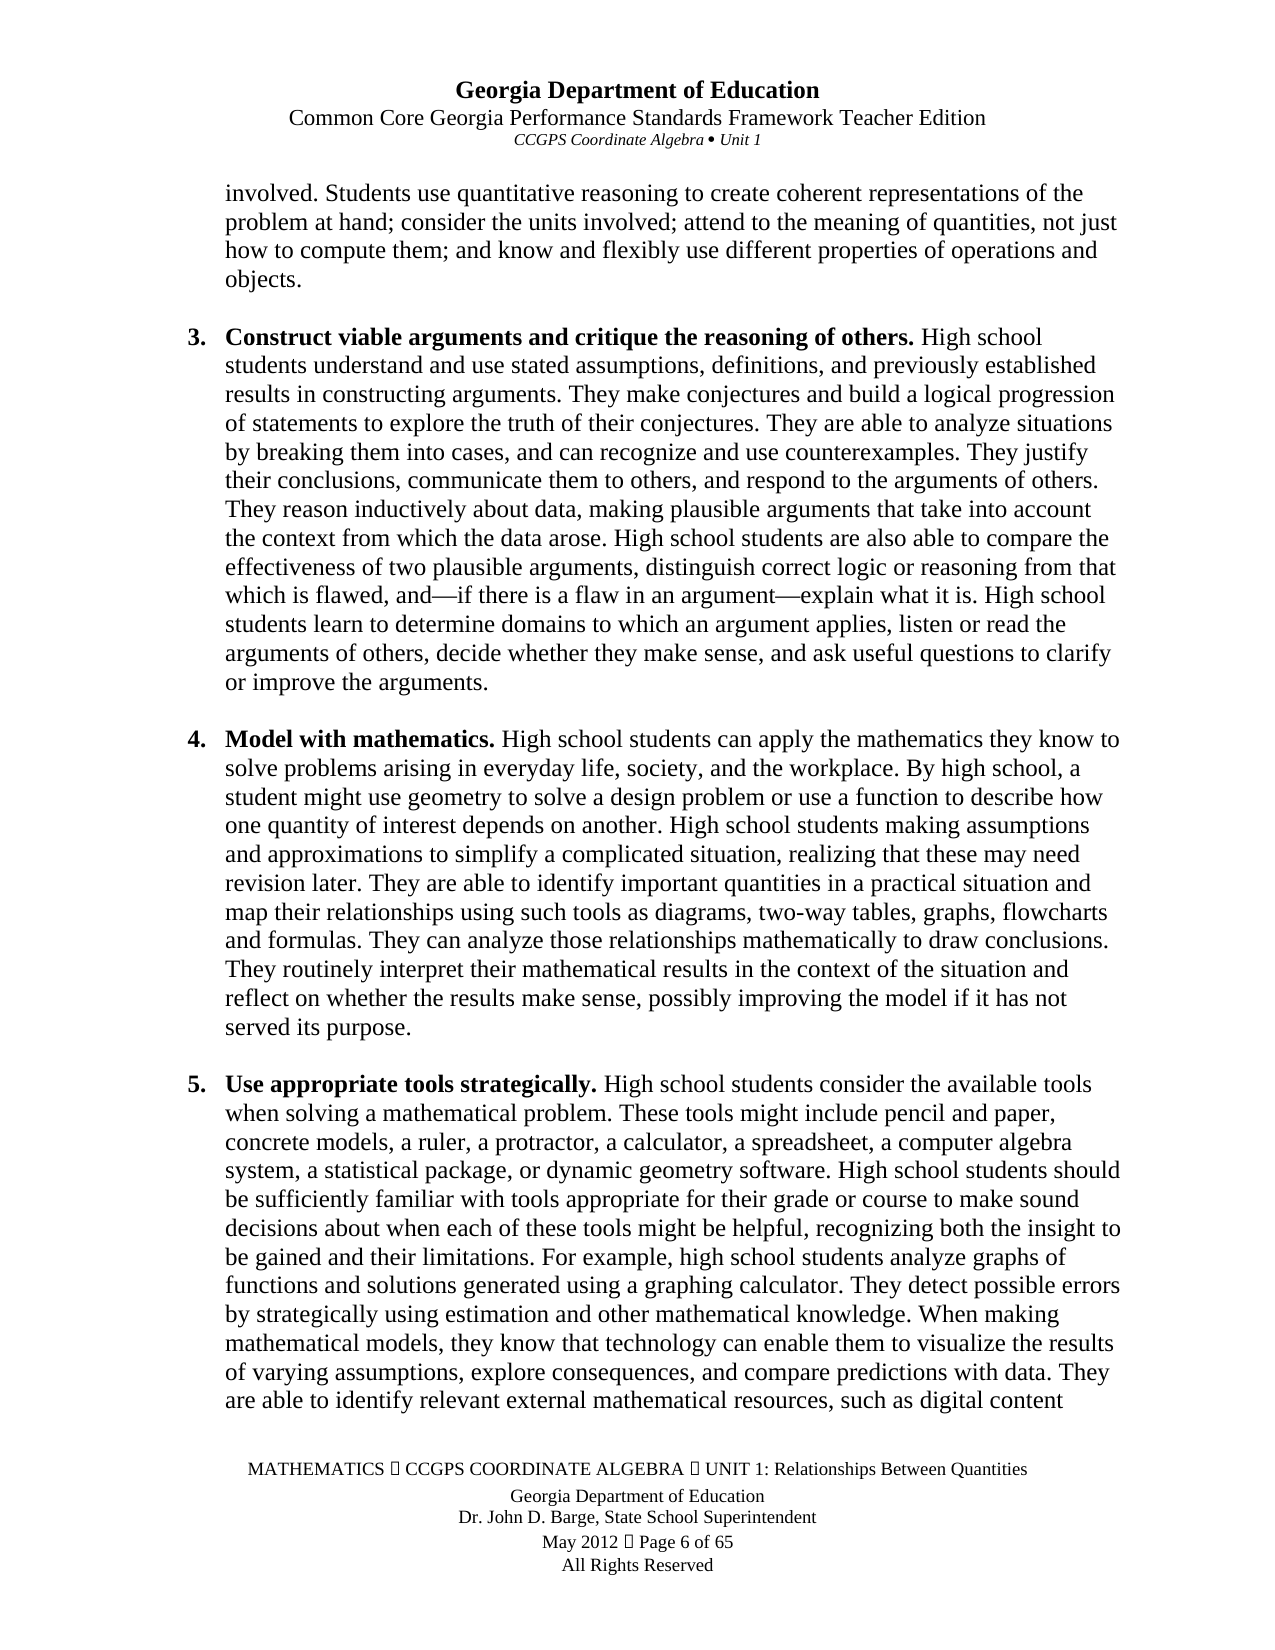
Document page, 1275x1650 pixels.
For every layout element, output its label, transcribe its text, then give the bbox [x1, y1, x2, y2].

list Model with mathematics. High school students can apply the mathematics they know to solve problems arising in everyday life, society, and the workplace. By high school, a student might use geometry to solve a design problem or use a function to describe how one quantity of interest depends on another. High school students making assumptions and approximations to simplify a complicated situation, realizing that these may need revision later. They are able to identify important quantities in a practical situation and map their relationships using such tools as diagrams, two-way tables, graphs, flowcharts and formulas. They can analyze those relationships mathematically to draw conclusions. They routinely interpret their mathematical results in the context of the situation and reflect on whether the results make sense, possibly improving the model if it has not served its purpose. [187, 724, 1125, 1041]
list Construct viable arguments and critique the reasoning of others. High school students understand and use stated assumptions, definitions, and previously established results in constructing arguments. They make conjectures and build a logical progression of statements to explore the truth of their conjectures. They are able to analyze situations by breaking them into cases, and can recognize and use counterexamples. They justify their conclusions, communicate them to others, and respond to the arguments of others. They reason inductively about data, making plausible arguments that take into account the context from which the data arose. High school students are also able to compare the effectiveness of two plausible arguments, distinguish correct logic or reasoning from that which is flawed, and—if there is a flaw in an argument—explain what it is. High school students learn to determine domains to which an argument applies, listen or read the arguments of others, decide whether they make sense, and ask useful questions to clarify or improve the arguments. [187, 322, 1125, 696]
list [187, 1069, 1125, 1414]
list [187, 178, 1125, 293]
